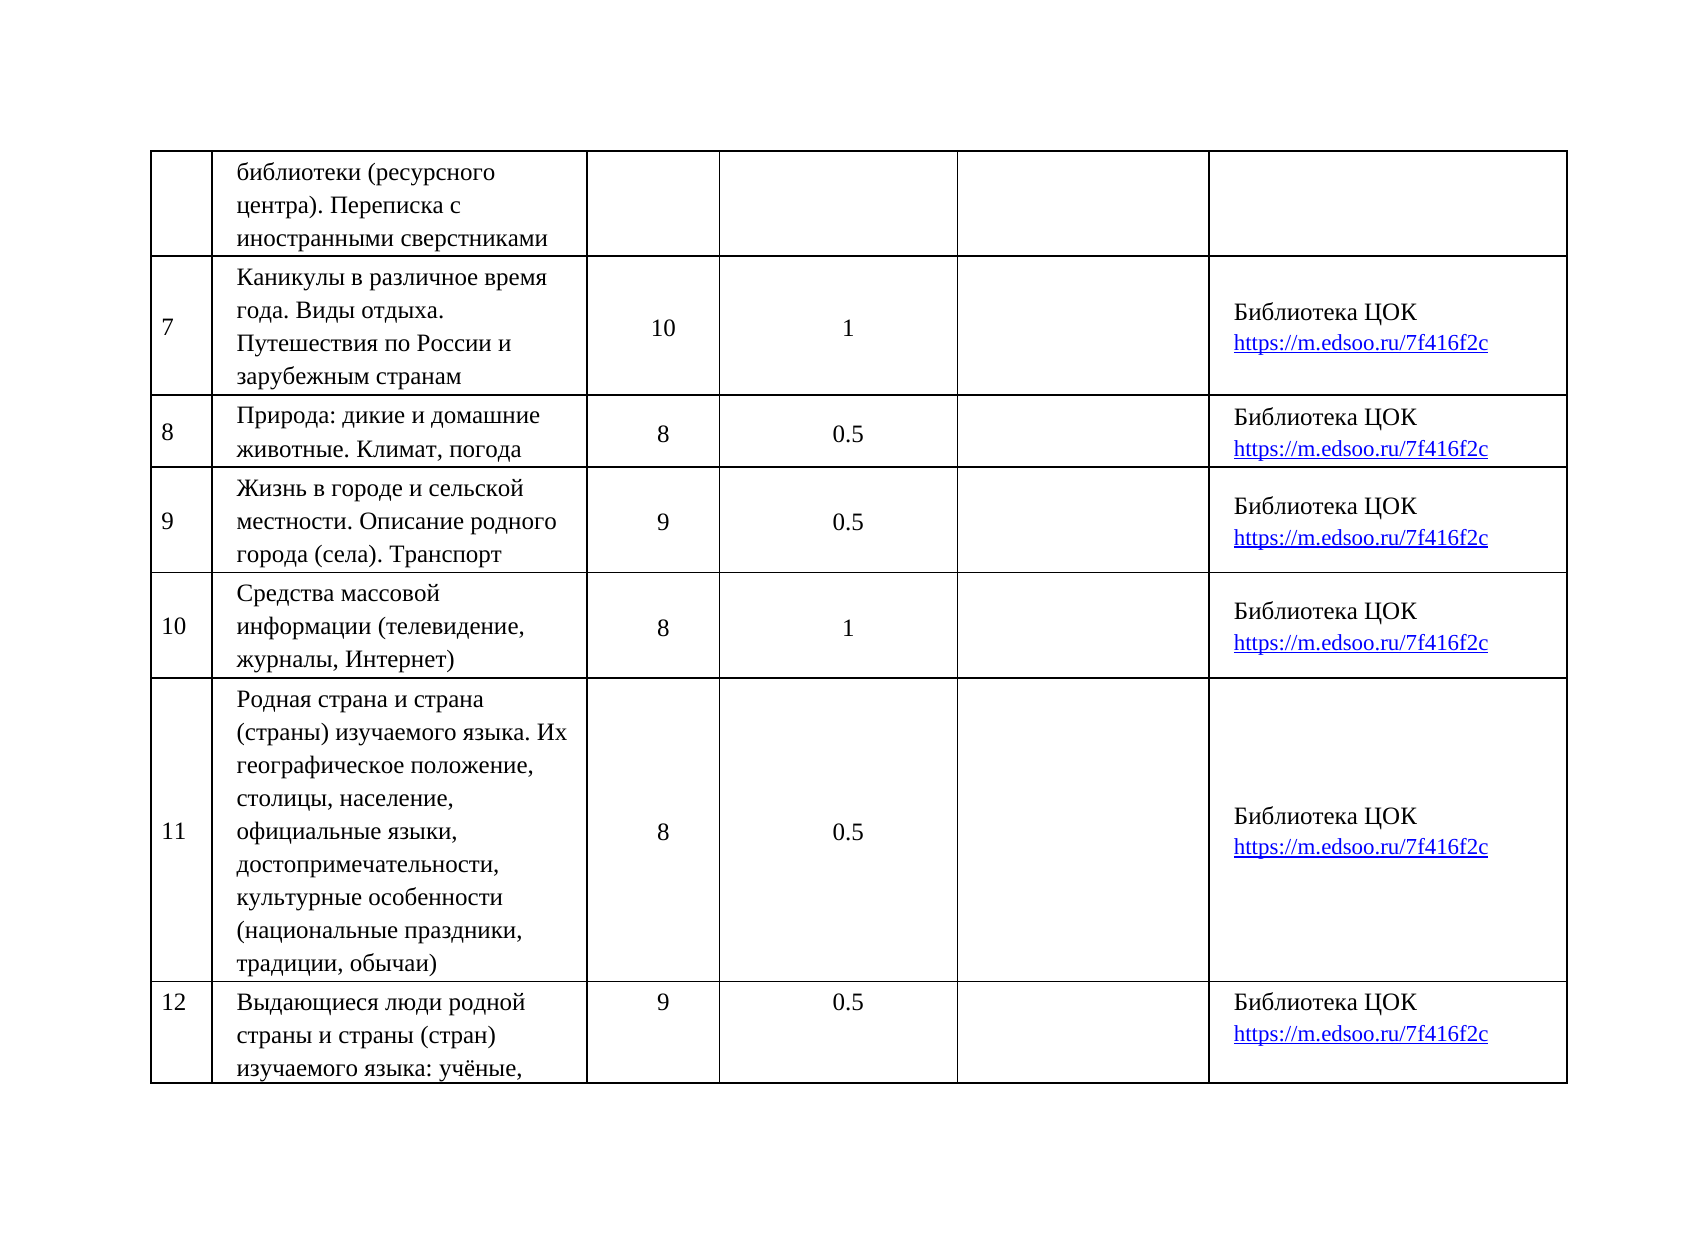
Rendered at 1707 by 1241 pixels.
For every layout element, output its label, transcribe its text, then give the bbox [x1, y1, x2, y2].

table_cell 0.5 [720, 468, 957, 572]
table_cell 10 [152, 573, 211, 677]
table_cell 11 [152, 679, 211, 981]
table_cell Средства массовой информации (телевидение, журналы, Интернет) [213, 573, 586, 677]
table_cell [958, 257, 1208, 394]
table_cell [958, 982, 1208, 1082]
table_cell 12 [152, 982, 211, 1082]
table_cell 0.5 [720, 396, 957, 466]
table_cell 9 [152, 468, 211, 572]
table_cell [958, 152, 1208, 255]
table_cell 8 [588, 679, 719, 981]
table_cell 9 [588, 982, 719, 1082]
table_cell 8 [152, 396, 211, 466]
table_cell Библиотека ЦОК https://m.edsoo.ru/7f416f2c [1210, 257, 1566, 394]
table_cell [958, 573, 1208, 677]
table_cell 0.5 [720, 982, 957, 1082]
table_cell Родная страна и страна (страны) изучаемого языка. Их географическое положение, столицы, население, официальные языки, достопримечательности, культурные особенности (национальные праздники, традиции, обычаи) [213, 679, 586, 981]
table_cell Библиотека ЦОК https://m.edsoo.ru/7f416f2c [1210, 573, 1566, 677]
table_cell Библиотека ЦОК https://m.edsoo.ru/7f416f2c [1210, 468, 1566, 572]
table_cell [213, 152, 586, 255]
table_cell 9 [588, 468, 719, 572]
table_cell [958, 396, 1208, 466]
table_cell 1 [720, 573, 957, 677]
table_cell 8 [588, 396, 719, 466]
table_cell 8 [588, 152, 719, 255]
table_cell [958, 679, 1208, 981]
table_cell 0.5 [720, 679, 957, 981]
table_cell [1210, 982, 1566, 1082]
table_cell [213, 982, 586, 1082]
table_cell Библиотека ЦОК https://m.edsoo.ru/7f416f2c [1210, 396, 1566, 466]
table_cell Каникулы в различное время года. Виды отдыха. Путешествия по России и зарубежным странам [213, 257, 586, 394]
table_cell 1 [720, 152, 957, 255]
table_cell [1210, 152, 1566, 255]
table_cell 8 [588, 573, 719, 677]
table_cell 10 [588, 257, 719, 394]
table_cell 1 [720, 257, 957, 394]
table_cell Жизнь в городе и сельской местности. Описание родного города (села). Транспорт [213, 468, 586, 572]
table_cell 7 [152, 257, 211, 394]
table_cell Природа: дикие и домашние животные. Климат, погода [213, 396, 586, 466]
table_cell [1210, 679, 1566, 981]
table_cell 6 [152, 152, 211, 255]
table_cell [958, 468, 1208, 572]
